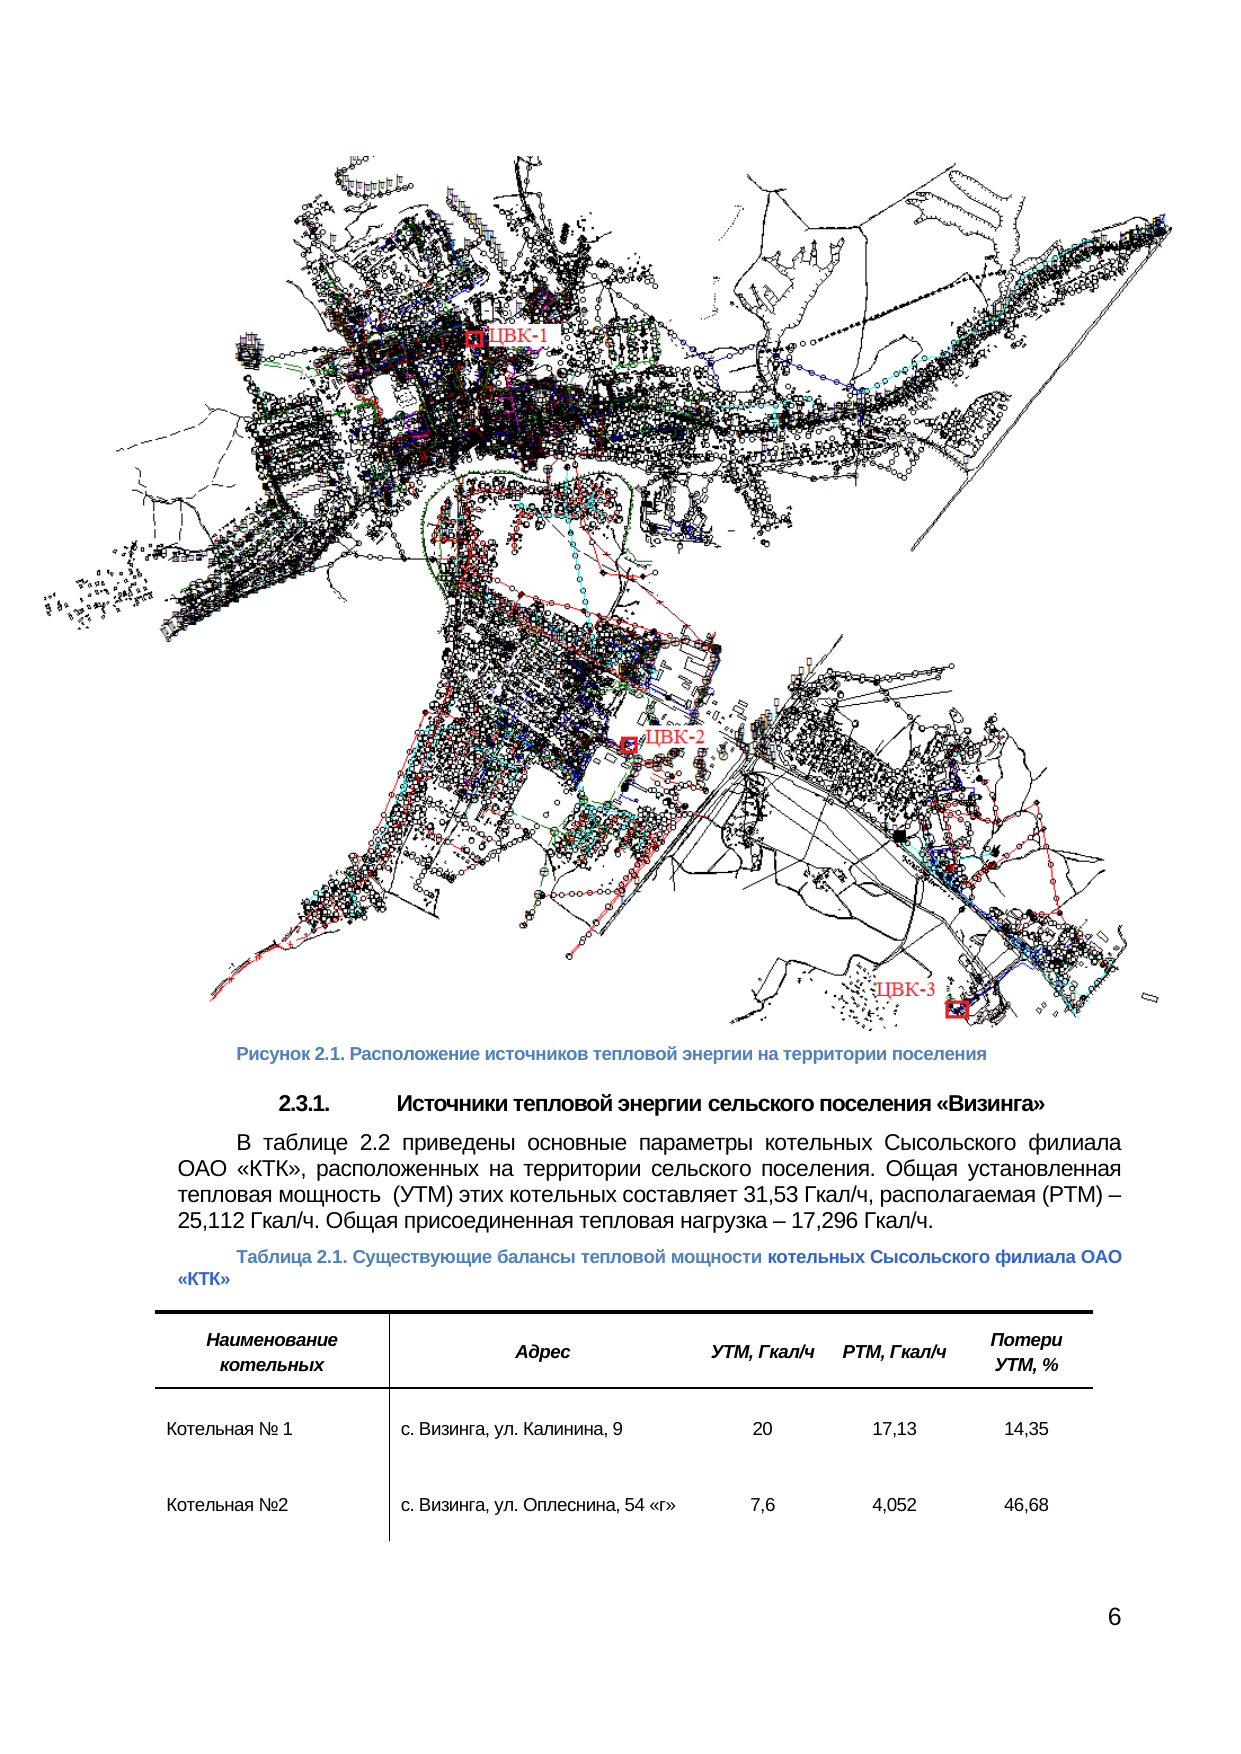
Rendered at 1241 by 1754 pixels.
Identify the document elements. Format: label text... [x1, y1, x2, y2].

table_header Наименование котельных [155, 1314, 389, 1387]
table_cell 46,68 [961, 1464, 1092, 1541]
table_header РТМ, Гкал/ч [829, 1314, 961, 1387]
table_cell 14,35 [961, 1389, 1092, 1464]
table_header Потери УТМ, % [961, 1314, 1092, 1387]
table_header Адрес [390, 1314, 697, 1387]
table_cell с. Визинга, ул. Калинина, 9 [390, 1389, 697, 1464]
table_cell с. Визинга, ул. Оплеснина, 54 «г» [390, 1464, 697, 1541]
text В таблице 2.2 приведены основные параметры котельных Сысольского филиала ОАО «КТК», расположенных на территории сельского поселения. Общая установленная тепловая мощность (УТМ) этих котельных составляет 31,53 Гкал/ч, располагаемая (РТМ) – 25,112 Гкал/ч. Общая присоединенная тепловая нагрузка – 17,296 Гкал/ч. [177, 1128, 1122, 1234]
table_header УТМ, Гкал/ч [697, 1314, 829, 1387]
table_cell 17,13 [829, 1389, 961, 1464]
table_cell Котельная №2 [155, 1464, 389, 1541]
table_cell 7,6 [697, 1464, 829, 1541]
subtitle Источники тепловой энергии сельского поселения «Визинга» [278, 1089, 1122, 1116]
table_cell 20 [697, 1389, 829, 1464]
picture [44, 156, 1181, 1031]
table_cell 4,052 [829, 1464, 961, 1541]
table_cell Котельная № 1 [155, 1389, 389, 1464]
